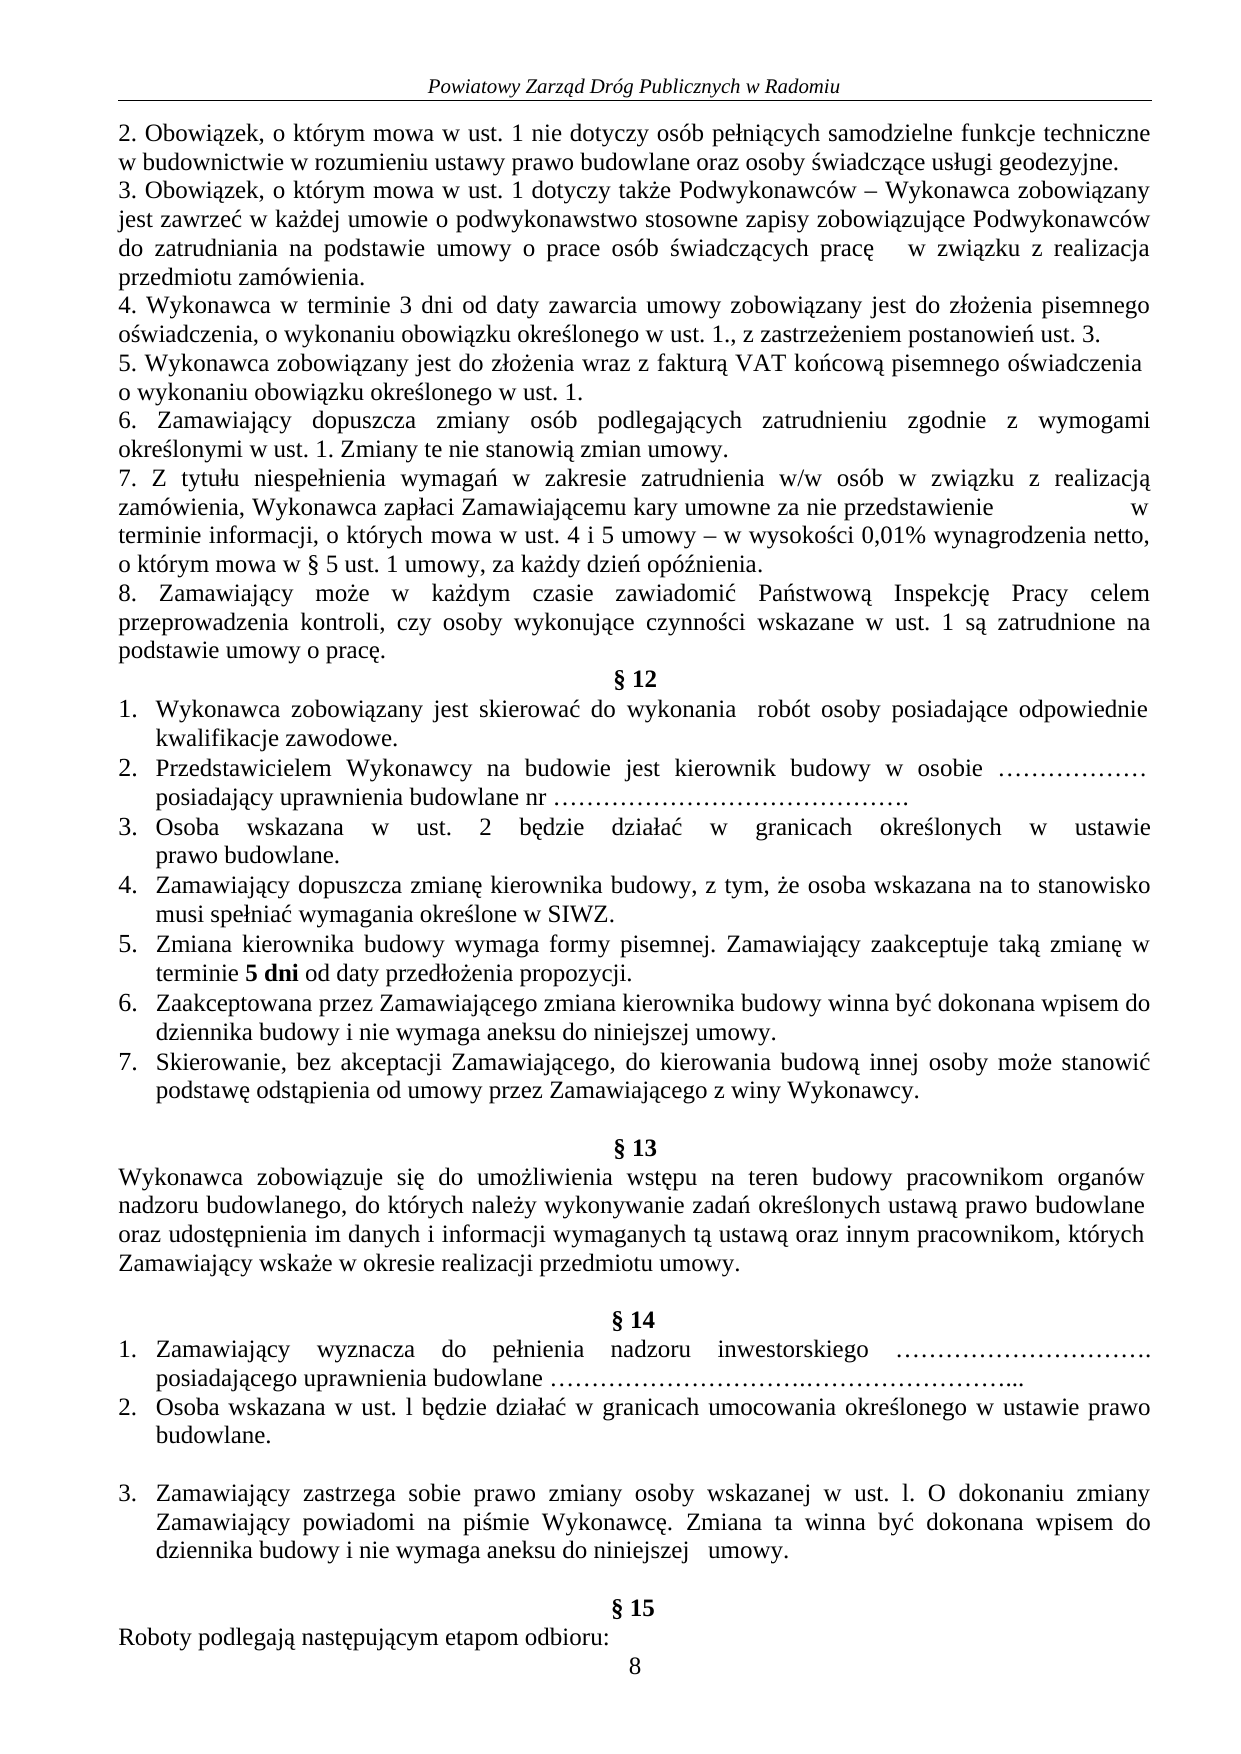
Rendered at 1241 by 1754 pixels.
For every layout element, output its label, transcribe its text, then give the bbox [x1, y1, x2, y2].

list Zamawiający wyznacza do pełnienia nadzoru inwestorskiego …………………………. posiadającego uprawnienia budowlane ………………………….……………………... [118, 1334, 1152, 1392]
text 8. Zamawiający może w każdym czasie zawiadomić Państwową Inspekcję Pracy celem przeprowadzenia kontroli, czy osoby wykonujące czynności wskazane w ust. 1 są zatrudnione na podstawie umowy o pracę. [118, 578, 1152, 664]
text 6. Zamawiający dopuszcza zmiany osób podlegających zatrudnieniu zgodnie z wymogami określonymi w ust. 1. Zmiany te nie stanowią zmian umowy. [118, 406, 1152, 463]
text 7. Z tytułu niespełnienia wymagań w zakresie zatrudnienia w/w osób w związku z realizacją zamówienia, Wykonawca zapłaci Zamawiającemu kary umowne za nie przedstawienie w terminie informacji, o których mowa w ust. 4 i 5 umowy – w wysokości 0,01% wynagrodzenia netto, o którym mowa w § 5 ust. 1 umowy, za każdy dzień opóźnienia. [118, 463, 1152, 578]
text § 13 [118, 1133, 1152, 1162]
list Osoba wskazana w ust. 2 będzie działać w granicach określonych w ustawie prawo budowlane. [118, 811, 1152, 869]
list Zmiana kierownika budowy wymaga formy pisemnej. Zamawiający zaakceptuje taką zmianę w terminie 5 dni od daty przedłożenia propozycji. [118, 928, 1151, 987]
text 3. Obowiązek, o którym mowa w ust. 1 dotyczy także Podwykonawców – Wykonawca zobowiązany jest zawrzeć w każdej umowie o podwykonawstwo stosowne zapisy zobowiązujące Podwykonawców do zatrudniania na podstawie umowy o prace osób świadczących pracę w związku z realizacja przedmiotu zamówienia. [118, 176, 1152, 291]
list Zamawiający dopuszcza zmianę kierownika budowy, z tym, że osoba wskazana na to stanowisko musi spełniać wymagania określone w SIWZ. [118, 869, 1151, 928]
list Zamawiający zastrzega sobie prawo zmiany osoby wskazanej w ust. l. O dokonaniu zmiany Zamawiający powiadomi na piśmie Wykonawcę. Zmiana ta winna być dokonana wpisem do dziennika budowy i nie wymaga aneksu do niniejszej umowy. [118, 1478, 1152, 1564]
text § 12 [118, 664, 1152, 693]
text Roboty podlegają następującym etapom odbioru: [118, 1622, 1152, 1651]
text Wykonawca zobowiązuje się do umożliwienia wstępu na teren budowy pracownikom organów nadzoru budowlanego, do których należy wykonywanie zadań określonych ustawą prawo budowlane oraz udostępnienia im danych i informacji wymaganych tą ustawą oraz innym pracownikom, których Zamawiający wskaże w okresie realizacji przedmiotu umowy. [118, 1162, 1146, 1277]
list Skierowanie, bez akceptacji Zamawiającego, do kierowania budową innej osoby może stanowić podstawę odstąpienia od umowy przez Zamawiającego z winy Wykonawcy. [118, 1046, 1152, 1104]
text 4. Wykonawca w terminie 3 dni od daty zawarcia umowy zobowiązany jest do złożenia pisemnego oświadczenia, o wykonaniu obowiązku określonego w ust. 1., z zastrzeżeniem postanowień ust. 3. [118, 291, 1152, 348]
text § 14 [118, 1306, 1148, 1334]
list Osoba wskazana w ust. l będzie działać w granicach umocowania określonego w ustawie prawo budowlane. [118, 1392, 1152, 1449]
text § 15 [118, 1593, 1147, 1622]
text 2. Obowiązek, o którym mowa w ust. 1 nie dotyczy osób pełniących samodzielne funkcje techniczne w budownictwie w rozumieniu ustawy prawo budowlane oraz osoby świadczące usługi geodezyjne. [118, 118, 1152, 176]
list Wykonawca zobowiązany jest skierować do wykonania robót osoby posiadające odpowiednie kwalifikacje zawodowe. [118, 693, 1148, 752]
list Zaakceptowana przez Zamawiającego zmiana kierownika budowy winna być dokonana wpisem do dziennika budowy i nie wymaga aneksu do niniejszej umowy. [118, 987, 1152, 1046]
list Przedstawicielem Wykonawcy na budowie jest kierownik budowy w osobie ………………posiadający uprawnienia budowlane nr ……………………………………. [118, 752, 1148, 811]
text 5. Wykonawca zobowiązany jest do złożenia wraz z fakturą VAT końcową pisemnego oświadczenia o wykonaniu obowiązku określonego w ust. 1. [118, 348, 1152, 406]
